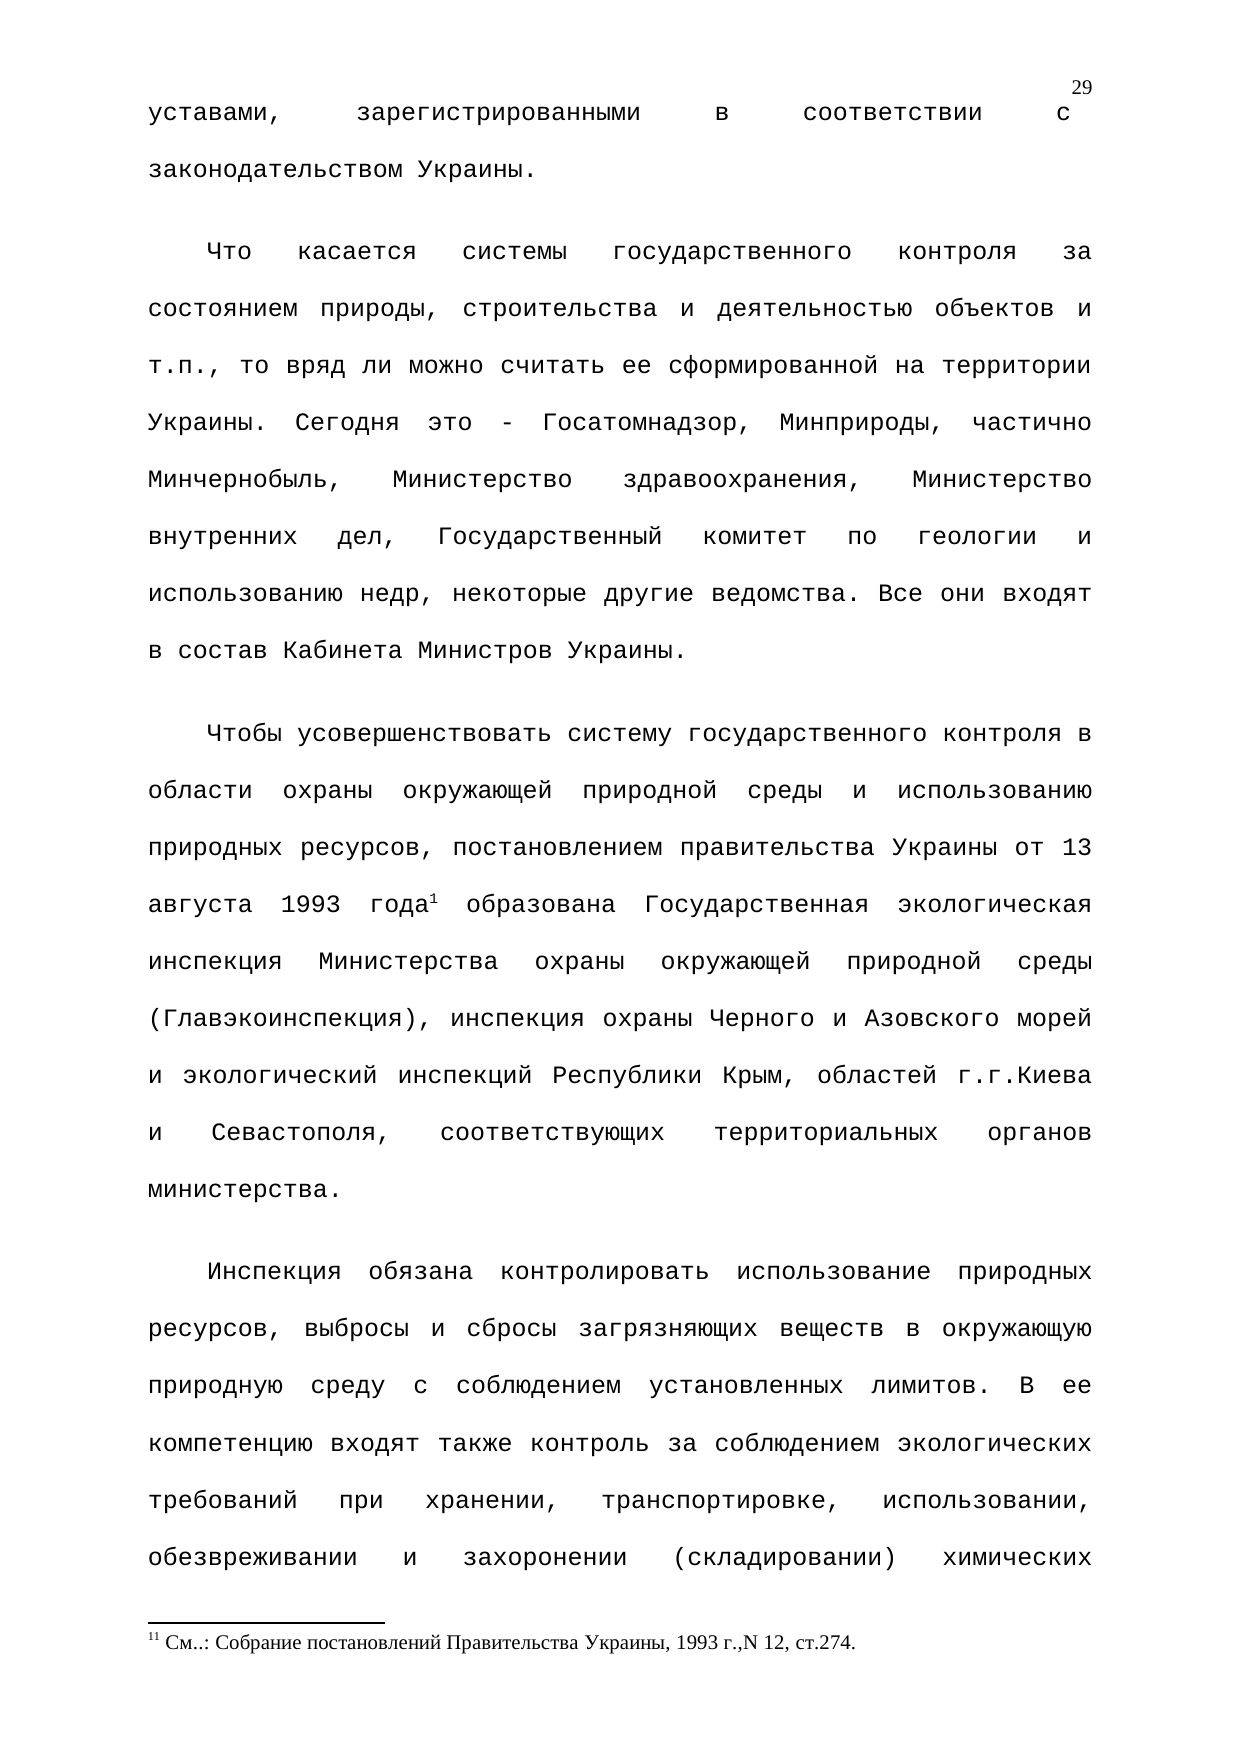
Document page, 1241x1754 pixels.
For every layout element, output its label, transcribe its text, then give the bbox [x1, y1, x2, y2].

text Чтобы усовершенствовать систему государственного контроля в области охраны окружающей природной среды и использованию природных ресурсов, постановлением правительства Украины от 13 августа 1993 года1 образована Государственная экологическая инспекция Министерства охраны окружающей природной среды (Главэкоинспекция), инспекция охраны Черного и Азовского морей и экологический инспекций Республики Крым, областей г.г.Киева и Севастополя, соответствующих территориальных органов министерства. [148, 720, 1092, 1205]
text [148, 1259, 1092, 1573]
text Что касается системы государственного контроля за состоянием природы, строительства и деятельностью объектов и т.п., то вряд ли можно считать ее сформированной на территории Украины. Сегодня это - Госатомнадзор, Минприроды, частично Минчернобыль, Министерство здравоохранения, Министерство внутренних дел, Государственный комитет по геологии и использованию недр, некоторые другие ведомства. Все они входят в состав Кабинета Министров Украины. [148, 238, 1092, 666]
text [148, 99, 1092, 185]
